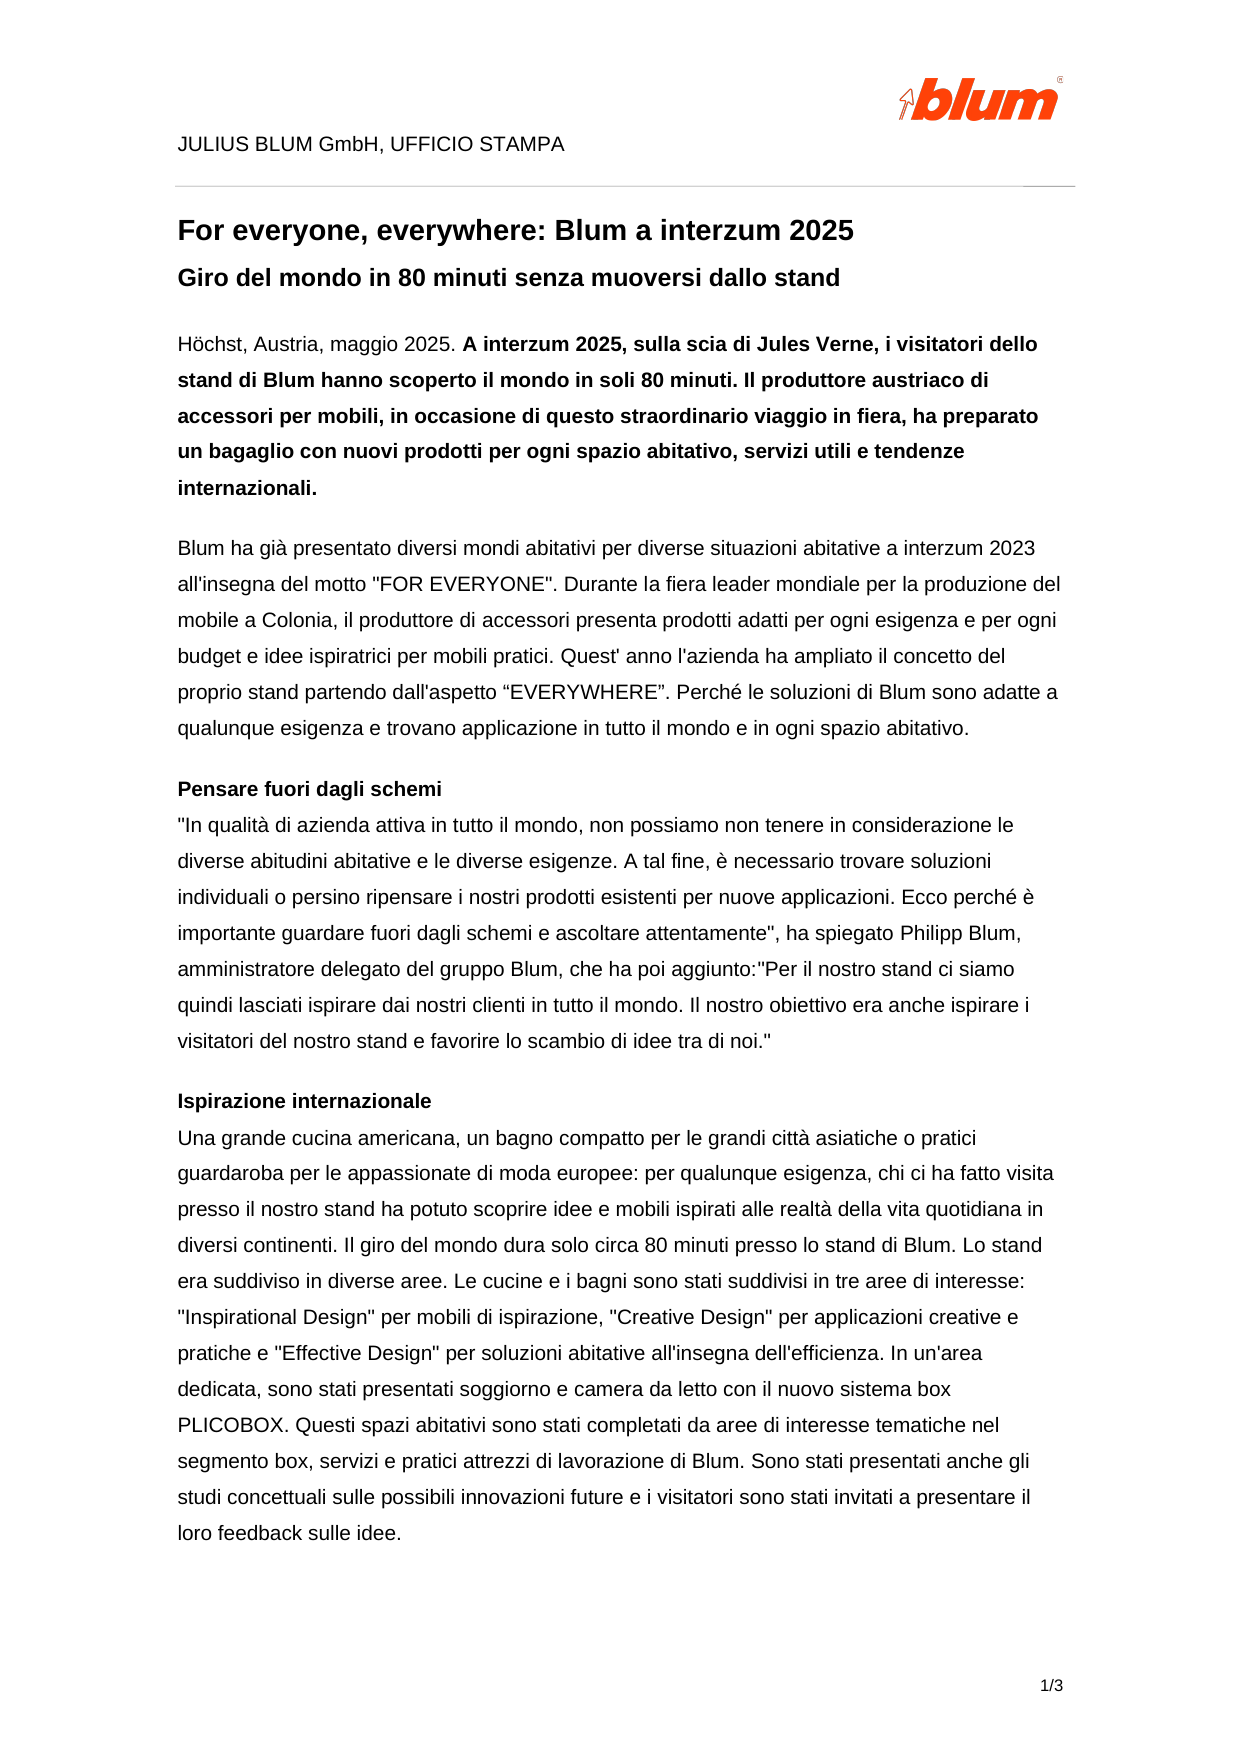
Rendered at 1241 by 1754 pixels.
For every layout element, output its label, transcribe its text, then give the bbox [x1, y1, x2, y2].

text Ispirazione internazionale Una grande cucina americana, un bagno compatto per le grandi città asiatiche o pratici guardaroba per le appassionate di moda europee: per qualunque esigenza, chi ci ha fatto visita presso il nostro stand ha potuto scoprire idee e mobili ispirati alle realtà della vita quotidiana in diversi continenti. Il giro del mondo dura solo circa 80 minuti presso lo stand di Blum. Lo stand era suddiviso in diverse aree. Le cucine e i bagni sono stati suddivisi in tre aree di interesse: "Inspirational Design" per mobili di ispirazione, "Creative Design" per applicazioni creative e pratiche e "Effective Design" per soluzioni abitative all'insegna dell'efficienza. In un'area dedicata, sono stati presentati soggiorno e camera da letto con il nuovo sistema box PLICOBOX. Questi spazi abitativi sono stati completati da aree di interesse tematiche nel segmento box, servizi e pratici attrezzi di lavorazione di Blum. Sono stati presentati anche gli studi concettuali sulle possibili innovazioni future e i visitatori sono stati invitati a presentare il loro feedback sulle idee. [177, 1089, 1063, 1544]
text Blum ha già presentato diversi mondi abitativi per diverse situazioni abitative a interzum 2023 all'insegna del motto "FOR EVERYONE". Durante la fiera leader mondiale per la produzione del mobile a Colonia, il produttore di accessori presenta prodotti adatti per ogni esigenza e per ogni budget e idee ispiratrici per mobili pratici. Quest' anno l'azienda ha ampliato il concetto del proprio stand partendo dall'aspetto “EVERYWHERE”. Perché le soluzioni di Blum sono adatte a qualunque esigenza e trovano applicazione in tutto il mondo e in ogni spazio abitativo. [177, 536, 1063, 740]
picture [899, 76, 1064, 121]
text Höchst, Austria, maggio 2025. A interzum 2025, sulla scia di Jules Verne, i visitatori dello stand di Blum hanno scoperto il mondo in soli 80 minuti. Il produttore austriaco di accessori per mobili, in occasione di questo straordinario viaggio in fiera, ha preparato un bagaglio con nuovi prodotti per ogni spazio abitativo, servizi utili e tendenze internazionali. [177, 332, 1063, 499]
text For everyone, everywhere: Blum a interzum 2025 [177, 213, 1063, 247]
text Pensare fuori dagli schemi "In qualità di azienda attiva in tutto il mondo, non possiamo non tenere in considerazione le diverse abitudini abitative e le diverse esigenze. A tal fine, è necessario trovare soluzioni individuali o persino ripensare i nostri prodotti esistenti per nuove applicazioni. Ecco perché è importante guardare fuori dagli schemi e ascoltare attentamente", ha spiegato Philipp Blum, amministratore delegato del gruppo Blum, che ha poi aggiunto:"Per il nostro stand ci siamo quindi lasciati ispirare dai nostri clienti in tutto il mondo. Il nostro obiettivo era anche ispirare i visitatori del nostro stand e favorire lo scambio di idee tra di noi." [177, 777, 1063, 1052]
text Giro del mondo in 80 minuti senza muoversi dallo stand [177, 263, 1063, 292]
